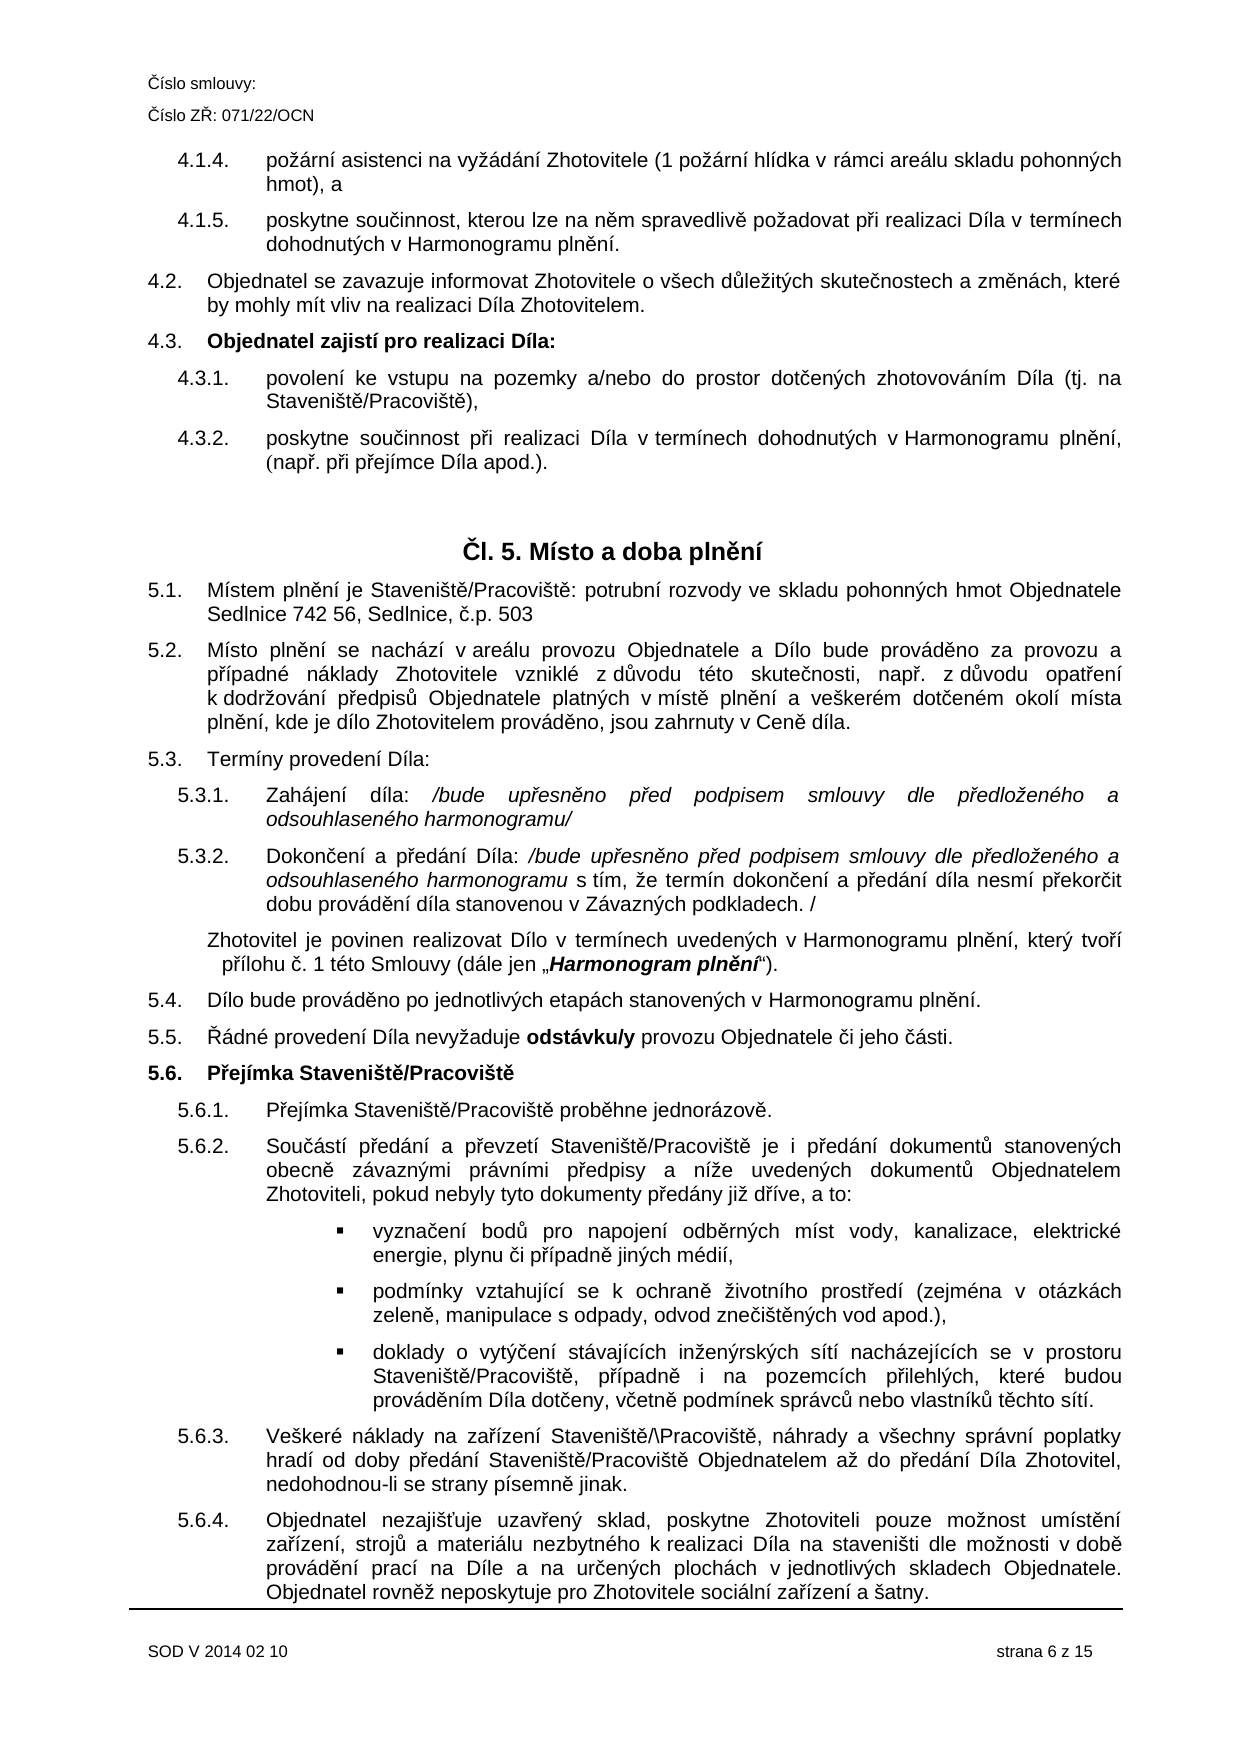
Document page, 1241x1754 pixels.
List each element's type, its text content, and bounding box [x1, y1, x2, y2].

text Dílo bude prováděno po jednotlivých etapách stanovených v Harmonogramu plnění. [148, 988, 1122, 1012]
text Veškeré náklady na zařízení Staveniště/\Pracoviště, náhrady a všechny správní poplatky hradí od doby předání Staveniště/Pracoviště Objednatelem až do předání Díla Zhotovitel, nedohodnou-li se strany písemně jinak. [177, 1424, 1122, 1496]
text povolení ke vstupu na pozemky a/nebo do prostor dotčených zhotovováním Díla (tj. na Staveniště/Pracoviště), [177, 365, 1122, 413]
text Místem plnění je Staveniště/Pracoviště: potrubní rozvody ve skladu pohonných hmot Objednatele Sedlnice 742 56, Sedlnice, č.p. 503 [148, 578, 1122, 626]
text Objednatel zajistí pro realizaci Díla: [148, 329, 1122, 353]
text Součástí předání a převzetí Staveniště/Pracoviště je i předání dokumentů stanovených obecně závaznými právními předpisy a níže uvedených dokumentů Objednatelem Zhotoviteli, pokud nebyly tyto dokumenty předány již dříve, a to: [177, 1134, 1122, 1206]
text Řádné provedení Díla nevyžaduje odstávku/y provozu Objednatele či jeho části. [148, 1025, 1122, 1049]
text požární asistenci na vyžádání Zhotovitele (1 požární hlídka v rámci areálu skladu pohonných hmot), a [177, 148, 1122, 196]
text Místo a doba plnění [102, 537, 1122, 565]
text Přejímka Staveniště/Pracoviště [148, 1061, 1122, 1085]
list vyznačení bodů pro napojení odběrných míst vody, kanalizace, elektrické energie, plynu či případně jiných médií, [335, 1218, 1122, 1266]
text Dokončení a předání Díla: /bude upřesněno před podpisem smlouvy dle předloženého a odsouhlaseného harmonogramu s tím, že termín dokončení a předání díla nesmí překorčit dobu provádění díla stanovenou v Závazných podkladech. / [177, 843, 1122, 915]
text Místo plnění se nachází v areálu provozu Objednatele a Dílo bude prováděno za provozu a případné náklady Zhotovitele vzniklé z důvodu této skutečnosti, např. z důvodu opatření k dodržování předpisů Objednatele platných v místě plnění a veškerém dotčeném okolí místa plnění, kde je dílo Zhotovitelem prováděno, jsou zahrnuty v Ceně díla. [148, 638, 1122, 734]
text Zahájení díla: /bude upřesněno před podpisem smlouvy dle předloženého a odsouhlaseného harmonogramu/ [177, 783, 1122, 831]
list Zhotovitel je povinen realizovat Dílo v termínech uvedených v Harmonogramu plnění, který tvoří přílohu č. 1 této Smlouvy (dále jen „Harmonogram plnění“). [207, 928, 1122, 976]
list podmínky vztahující se k ochraně životního prostředí (zejména v otázkách zeleně, manipulace s odpady, odvod znečištěných vod apod.), [335, 1279, 1122, 1327]
text Termíny provedení Díla: [148, 747, 1122, 771]
text Objednatel nezajišťuje uzavřený sklad, poskytne Zhotoviteli pouze možnost umístění zařízení, strojů a materiálu nezbytného k realizaci Díla na staveništi dle možnosti v době provádění prací na Díle a na určených plochách v jednotlivých skladech Objednatele. Objednatel rovněž neposkytuje pro Zhotovitele sociální zařízení a šatny. [177, 1508, 1122, 1604]
text poskytne součinnost při realizaci Díla v termínech dohodnutých v Harmonogramu plnění, (např. při přejímce Díla apod.). [177, 426, 1122, 474]
text Přejímka Staveniště/Pracoviště proběhne jednorázově. [177, 1098, 1122, 1122]
text poskytne součinnost, kterou lze na něm spravedlivě požadovat při realizaci Díla v termínech dohodnutých v Harmonogramu plnění. [177, 208, 1122, 256]
text Objednatel se zavazuje informovat Zhotovitele o všech důležitých skutečnostech a změnách, které by mohly mít vliv na realizaci Díla Zhotovitelem. [148, 268, 1122, 316]
list doklady o vytýčení stávajících inženýrských sítí nacházejících se v prostoru Staveniště/Pracoviště, případně i na pozemcích přilehlých, které budou prováděním Díla dotčeny, včetně podmínek správců nebo vlastníků těchto sítí. [335, 1339, 1122, 1411]
